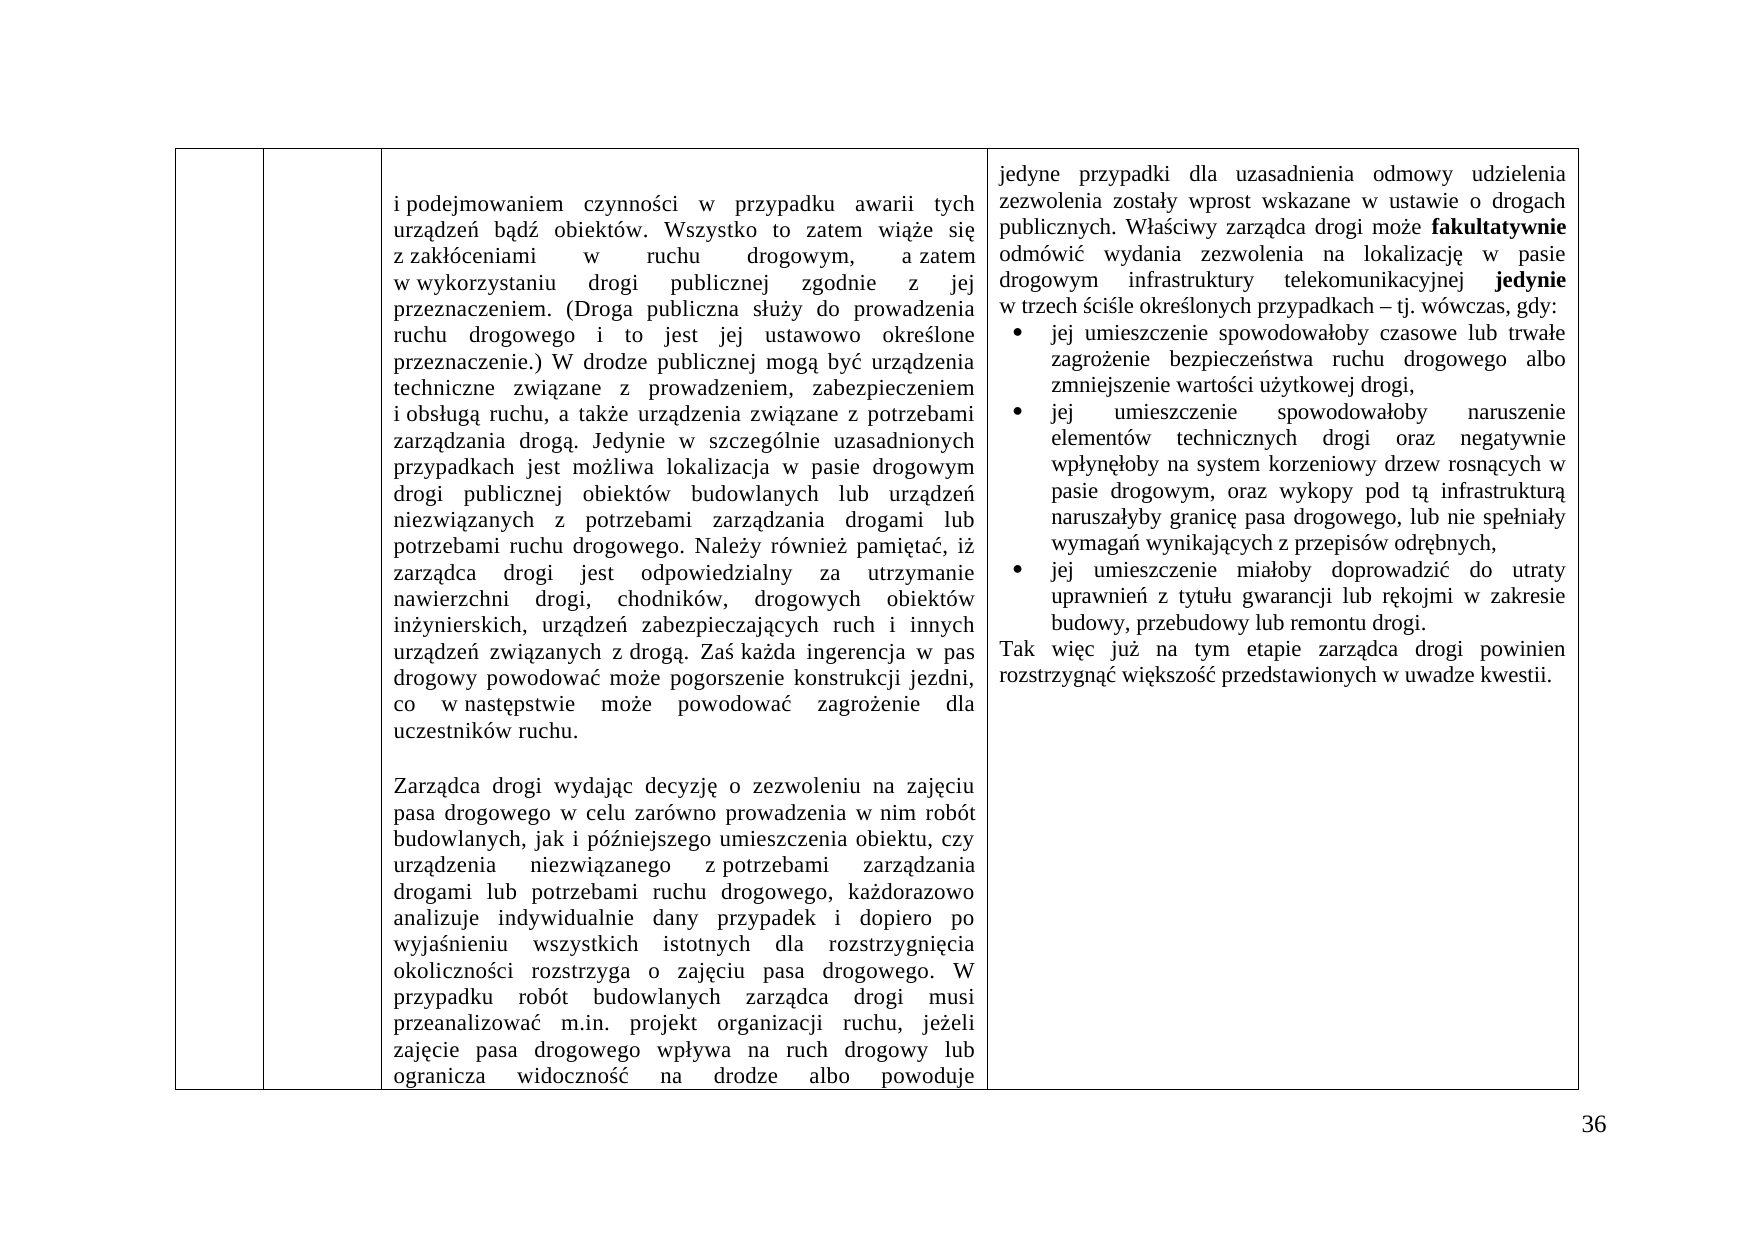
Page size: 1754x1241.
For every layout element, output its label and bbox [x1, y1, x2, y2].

table_cell [176, 149, 263, 1088]
table_cell [382, 149, 987, 1088]
table_cell [988, 149, 1578, 1088]
table_cell [264, 149, 381, 1088]
